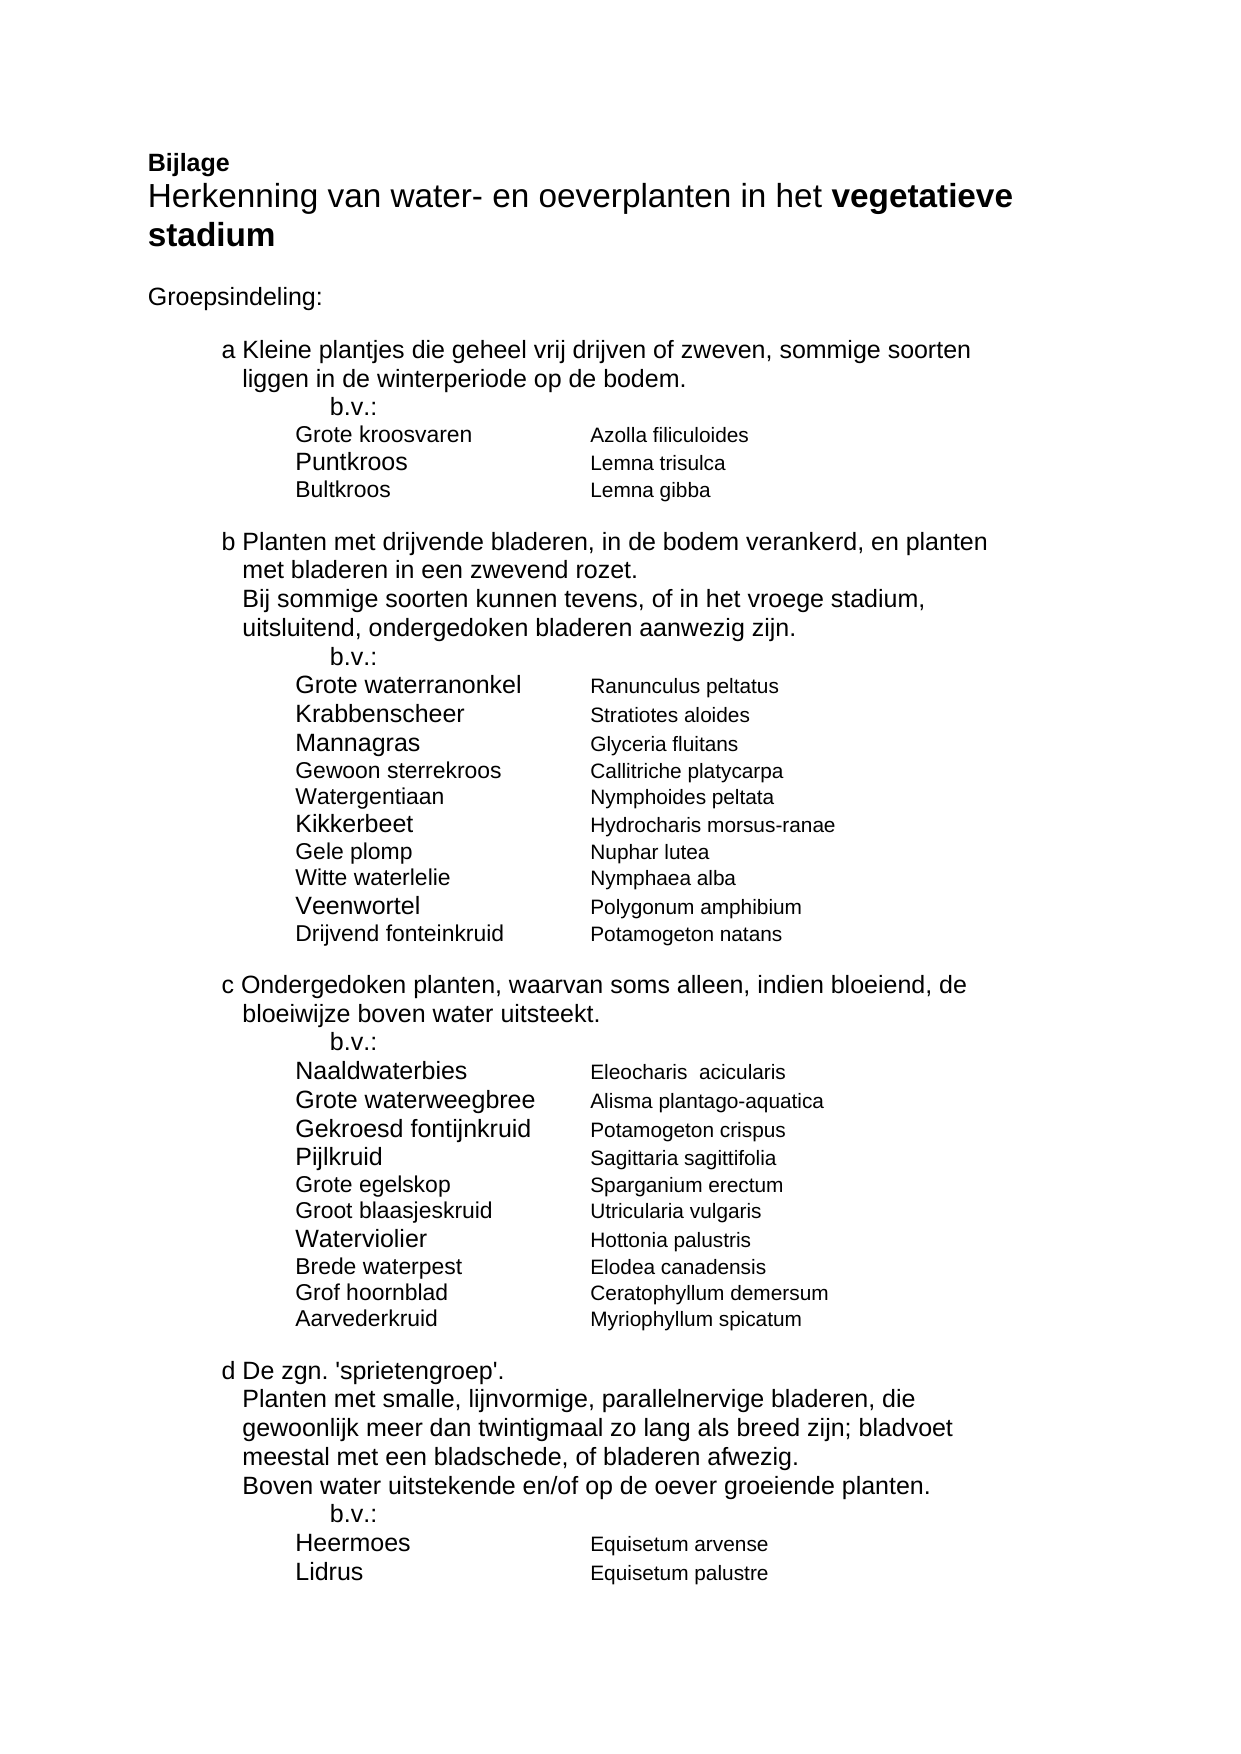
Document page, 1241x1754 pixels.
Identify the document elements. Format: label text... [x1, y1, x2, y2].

text met bladeren in een zwevend rozet. [185, 555, 1093, 584]
text a Kleine plantjes die geheel vrij drijven of zweven, sommige soorten [221, 335, 1093, 363]
text Grof hoornblad Ceratophyllum demersum [148, 1279, 1093, 1305]
text Waterviolier Hottonia palustris [221, 1224, 1093, 1253]
text meestal met een bladschede, of bladeren afwezig. [148, 1442, 1093, 1471]
text Grote waterweegbree Alisma plantago-aquatica [148, 1085, 1093, 1114]
text Bijlage [148, 148, 1093, 176]
text Lidrus Equisetum palustre [258, 1557, 1093, 1586]
text Brede waterpest Elodea canadensis [221, 1253, 1093, 1279]
text Planten met smalle, lijnvormige, parallelnervige bladeren, die [185, 1384, 1093, 1413]
text b.v.: [258, 392, 1093, 421]
text Watergentiaan Nymphoides peltata [258, 783, 1093, 809]
text Groepsindeling: [148, 282, 1093, 311]
text liggen in de winterperiode op de bodem. [148, 363, 1093, 392]
text Puntkroos Lemna trisulca [295, 447, 1093, 476]
text Gewoon sterrekroos Callitriche platycarpa [258, 757, 1093, 783]
text Naaldwaterbies Eleocharis acicularis [148, 1056, 1093, 1085]
text Bij sommige soorten kunnen tevens, of in het vroege stadium, [148, 584, 1093, 613]
text b.v.: [258, 1027, 1093, 1056]
text Gele plomp Nuphar lutea [258, 838, 1093, 864]
text Krabbenscheer Stratiotes aloides [258, 699, 1093, 728]
text uitsluitend, ondergedoken bladeren aanwezig zijn. [148, 613, 1093, 642]
text Pijlkruid Sagittaria sagittifolia [148, 1142, 1093, 1171]
text Grote kroosvaren Azolla filiculoides [221, 421, 1093, 447]
text b Planten met drijvende bladeren, in de bodem verankerd, en planten [148, 527, 1093, 555]
text bloeiwijze boven water uitsteekt. [148, 999, 1093, 1027]
text Grote egelskop Sparganium erectum [148, 1171, 1093, 1197]
text c Ondergedoken planten, waarvan soms alleen, indien bloeiend, de [148, 970, 1093, 999]
text Kikkerbeet Hydrocharis morsus-ranae [258, 809, 1093, 838]
text Mannagras Glyceria fluitans [258, 728, 1093, 757]
text Herkenning van water- en oeverplanten in het vegetatieve stadium [148, 176, 1093, 253]
text Bultkroos Lemna gibba [258, 476, 1093, 502]
text Drijvend fonteinkruid Potamogeton natans [258, 919, 1093, 946]
text Witte waterlelie Nymphaea alba [258, 864, 1093, 891]
text Gekroesd fontijnkruid Potamogeton crispus [148, 1114, 1093, 1142]
text b.v.: [258, 1499, 1093, 1528]
text Aarvederkruid Myriophyllum spicatum [148, 1305, 1093, 1332]
text b.v.: [258, 642, 1093, 670]
text Veenwortel Polygonum amphibium [258, 891, 1093, 919]
text Boven water uitstekende en/of op de oever groeiende planten. [148, 1471, 1093, 1499]
text Heermoes Equisetum arvense [258, 1528, 1093, 1557]
text Grote waterranonkel Ranunculus peltatus [258, 670, 1093, 699]
text gewoonlijk meer dan twintigmaal zo lang als breed zijn; bladvoet [148, 1413, 1093, 1442]
text Groot blaasjeskruid Utricularia vulgaris [221, 1197, 1093, 1224]
text d De zgn. 'sprietengroep'. [221, 1356, 1093, 1384]
